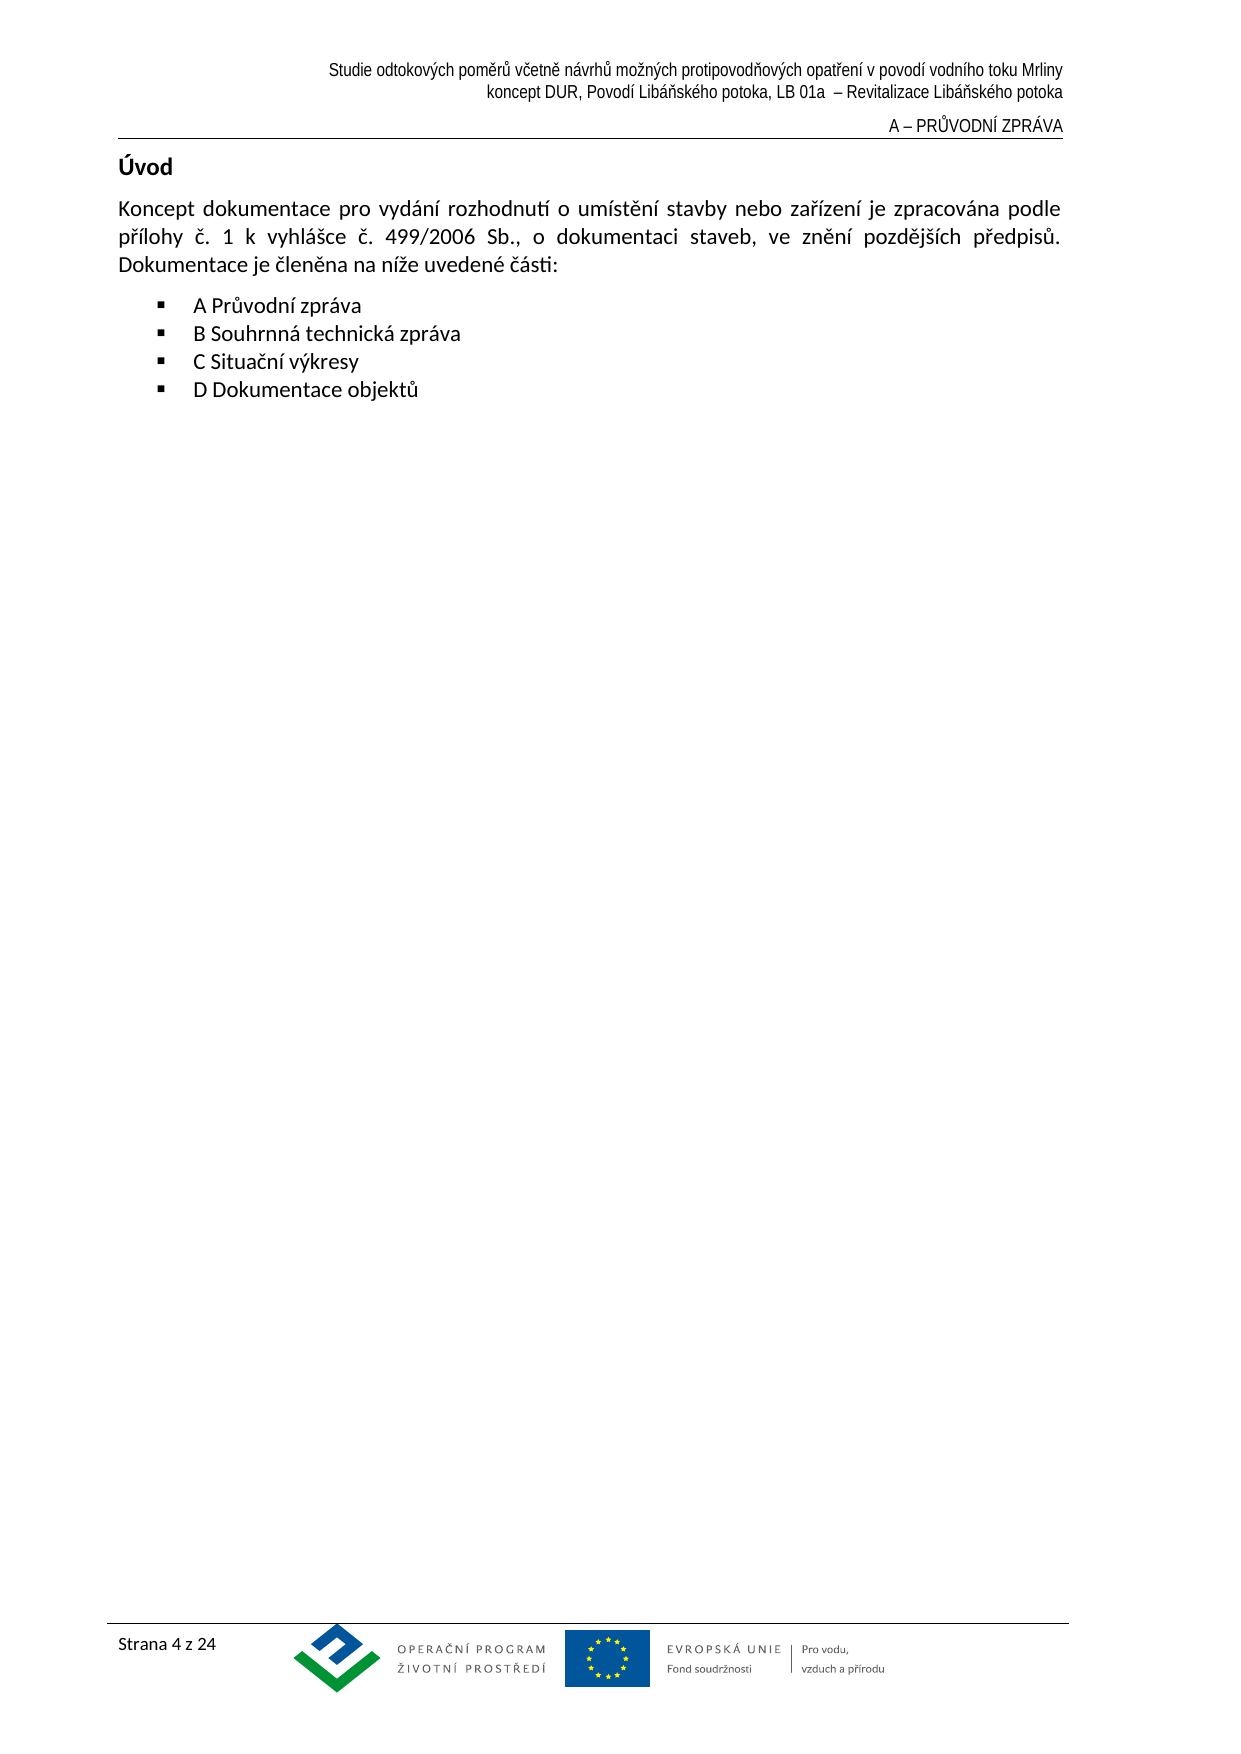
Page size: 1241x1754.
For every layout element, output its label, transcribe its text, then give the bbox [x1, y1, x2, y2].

list A Průvodní zpráva [156, 291, 1063, 319]
list D Dokumentace objektů [156, 375, 1063, 403]
text Koncept dokumentace pro vydání rozhodnutí o umístění stavby nebo zařízení je zpracována podle přílohy č. 1 k vyhlášce č. 499/2006 Sb., o dokumentaci staveb, ve znění pozdějších předpisů. Dokumentace je členěna na níže uvedené části: [118, 194, 1063, 278]
list B Souhrnná technická zpráva [156, 319, 1063, 347]
text Úvod [118, 151, 1063, 182]
list C Situační výkresy [156, 347, 1063, 375]
